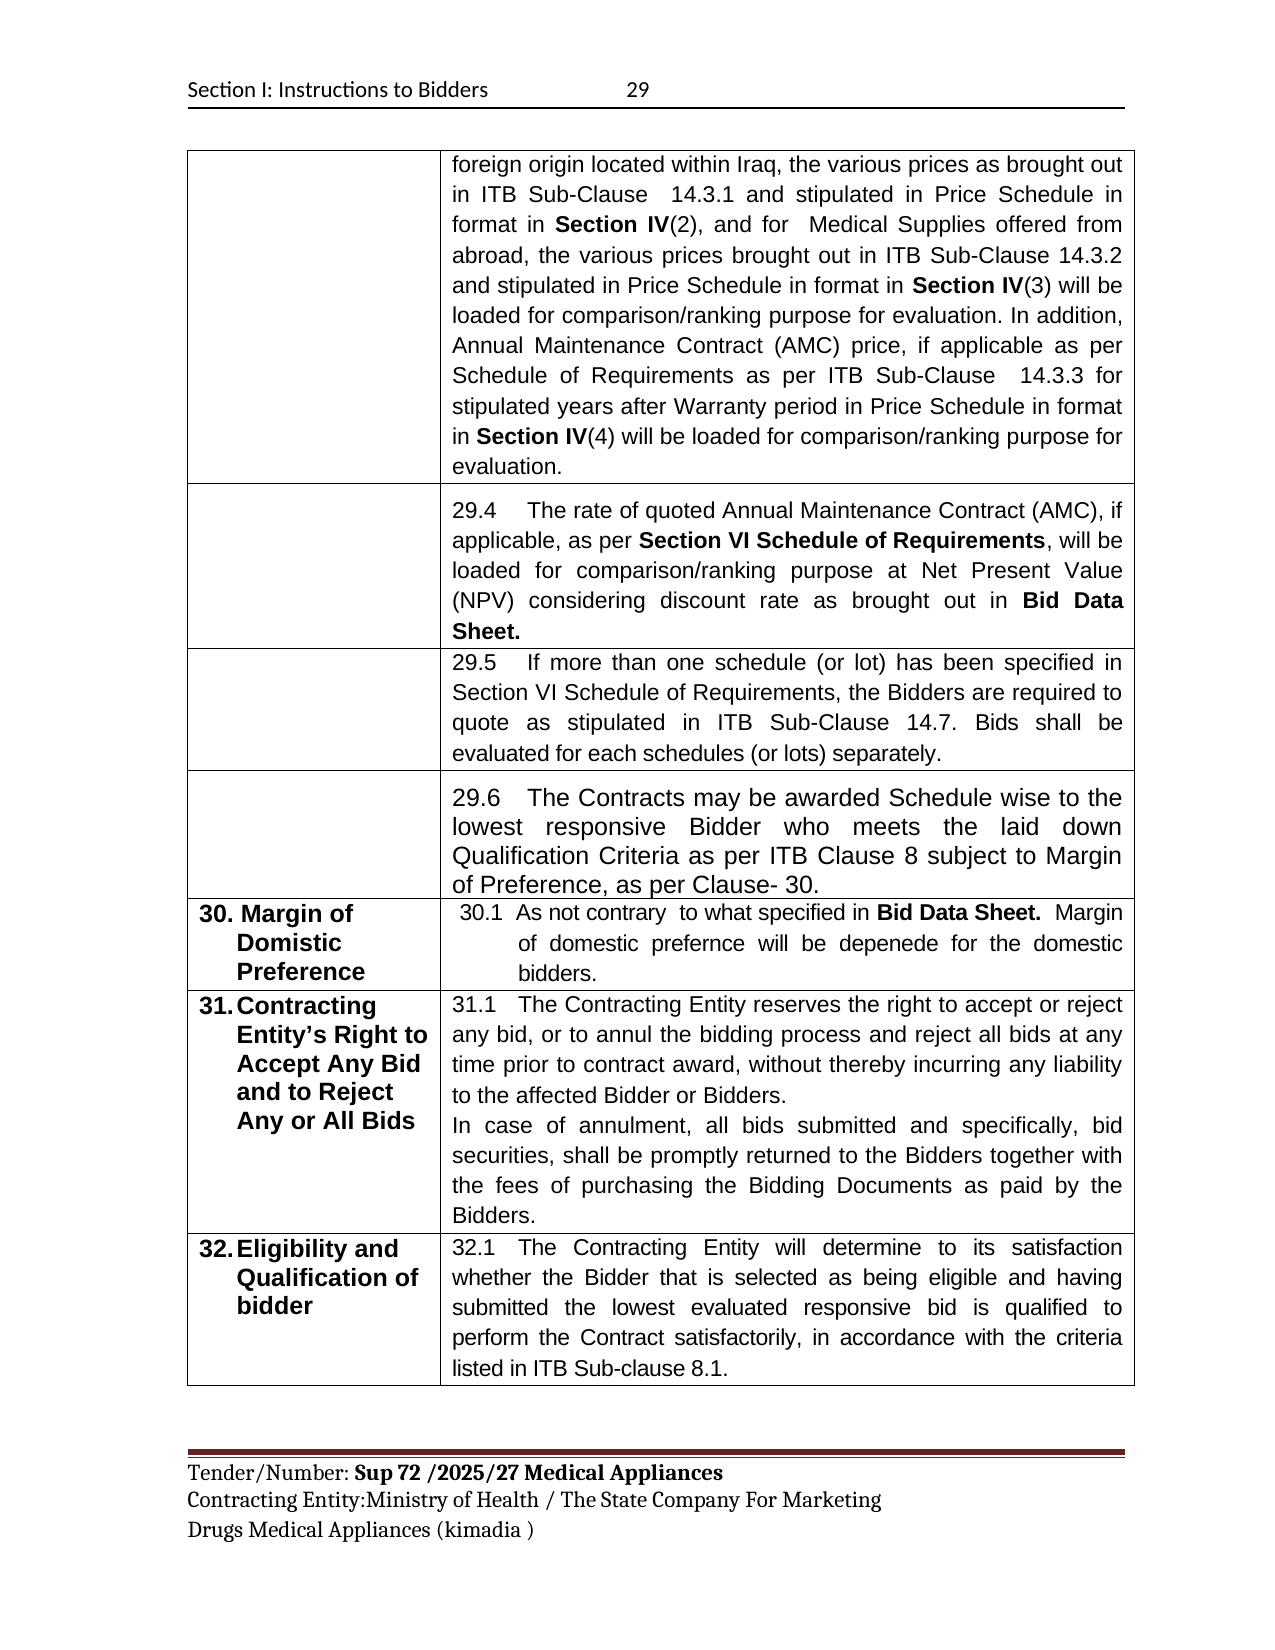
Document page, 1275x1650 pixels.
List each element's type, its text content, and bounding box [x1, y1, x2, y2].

table_cell 29.4 The rate of quoted Annual Maintenance Contract (AMC), if applicable, as per Section VI Schedule of Requirements, will be loaded for comparison/ranking purpose at Net Present Value (NPV) considering discount rate as brought out in Bid Data Sheet. [441, 484, 1134, 648]
table_cell [188, 151, 440, 483]
table_cell 30.1 As not contrary to what specified in Bid Data Sheet. Margin of domestic prefernce will be depenede for the domestic bidders. [441, 899, 1134, 990]
table_cell 29.6 The Contracts may be awarded Schedule wise to the lowest responsive Bidder who meets the laid down Qualification Criteria as per ITB Clause 8 subject to Margin of Preference, as per Clause- 30. [441, 771, 1134, 898]
table_cell 29.5 If more than one schedule (or lot) has been specified in Section VI Schedule of Requirements, the Bidders are required to quote as stipulated in ITB Sub-Clause 14.7. Bids shall be evaluated for each schedules (or lots) separately. [441, 649, 1134, 770]
table_cell 32.1 The Contracting Entity will determine to its satisfaction whether the Bidder that is selected as being eligible and having submitted the lowest evaluated responsive bid is qualified to perform the Contract satisfactorily, in accordance with the criteria listed in ITB Sub-clause 8.1. [441, 1234, 1134, 1385]
table_cell [188, 771, 440, 898]
table_cell [188, 484, 440, 648]
table_cell 32. Eligibility and Qualification of bidder [188, 1234, 440, 1385]
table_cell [441, 151, 1134, 483]
table_cell 31.1 The Contracting Entity reserves the right to accept or reject any bid, or to annul the bidding process and reject all bids at any time prior to contract award, without thereby incurring any liability to the affected Bidder or Bidders. In case of annulment, all bids submitted and specifically, bid securities, shall be promptly returned to the Bidders together with the fees of purchasing the Bidding Documents as paid by the Bidders. [441, 991, 1134, 1233]
table_cell [188, 649, 440, 770]
table_cell 30. Margin of Domistic Preference [188, 899, 440, 990]
table_cell 31. Contracting Entity’s Right to Accept Any Bid and to Reject Any or All Bids [188, 991, 440, 1233]
